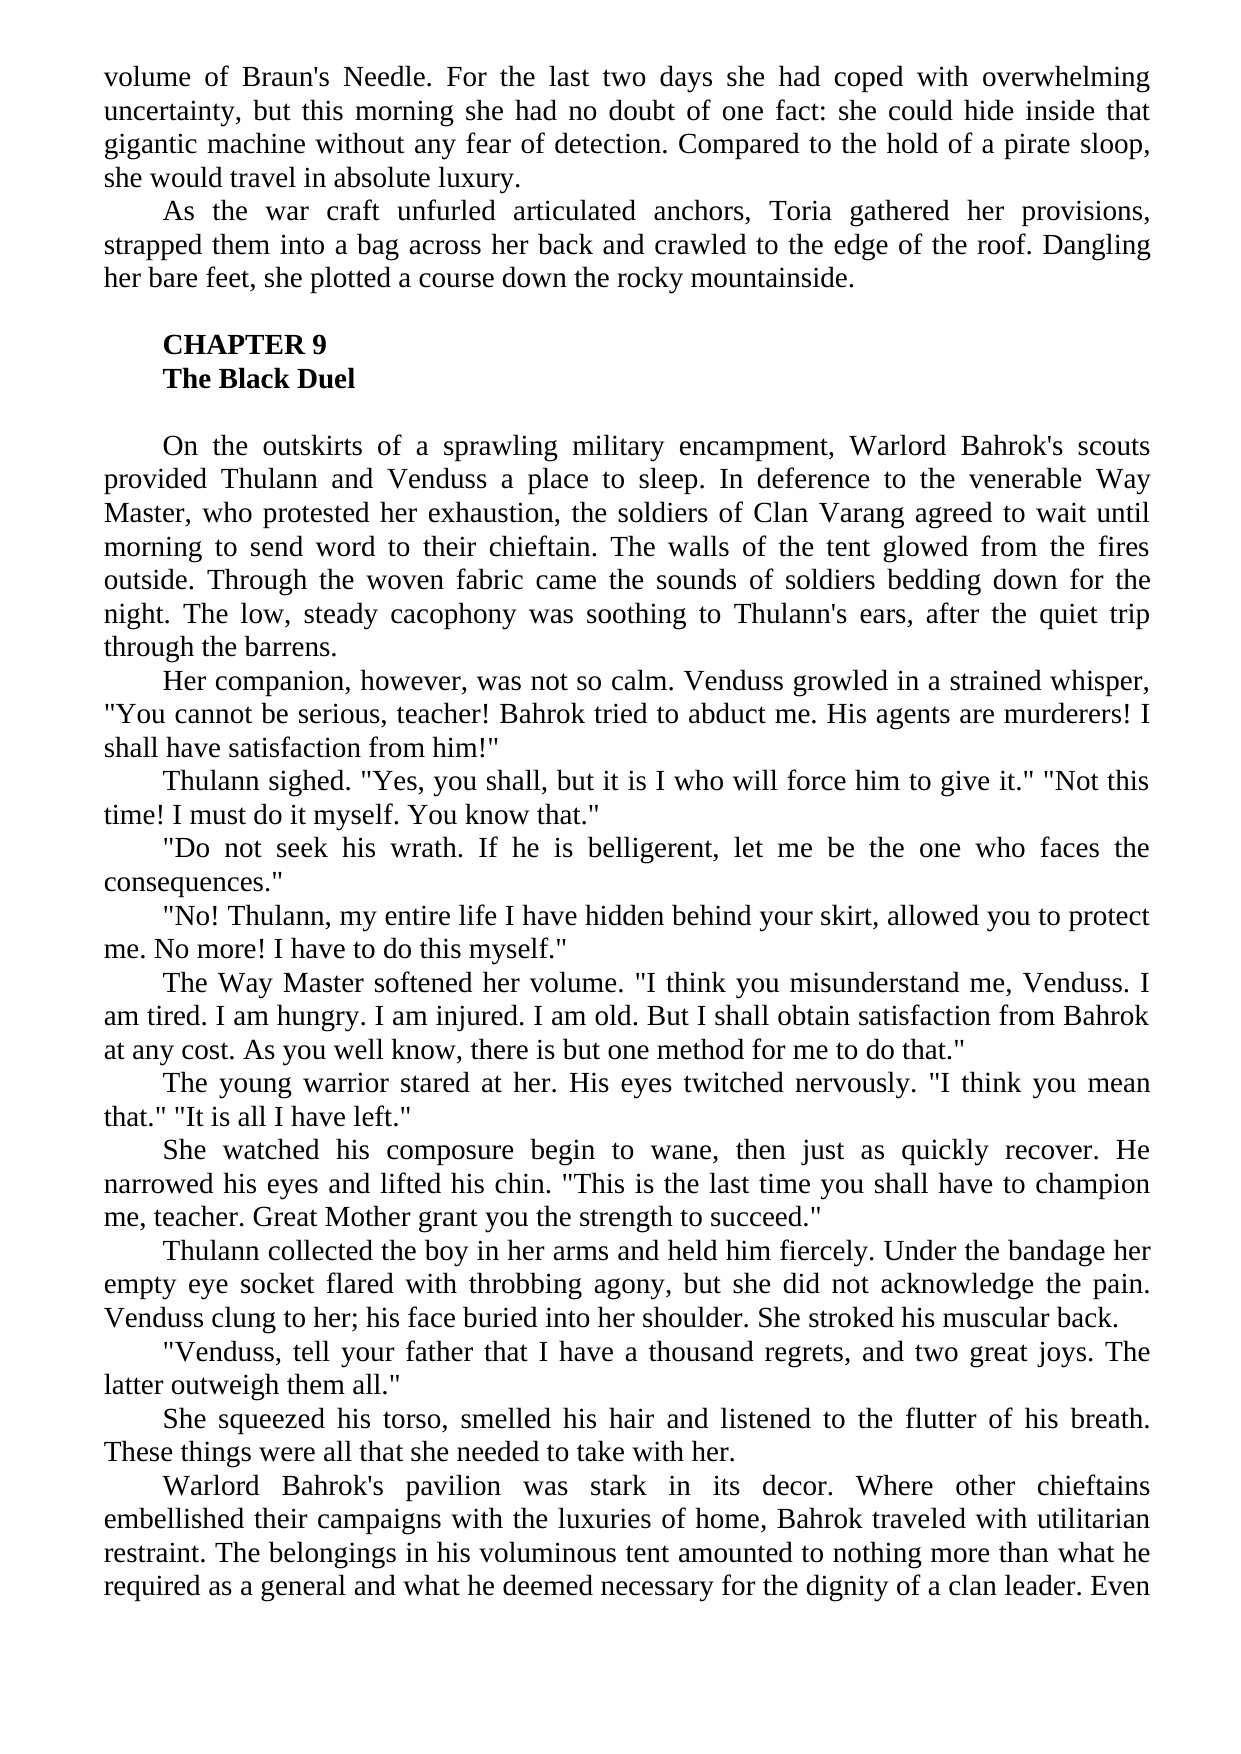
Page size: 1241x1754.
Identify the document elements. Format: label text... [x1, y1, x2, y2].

text "Do not seek his wrath. If he is belligerent, let me be the one who faces the consequences." [103, 831, 1152, 898]
text Thulann collected the boy in her arms and held him fiercely. Under the bandage her empty eye socket flared with throbbing agony, but she did not acknowledge the pain. Venduss clung to her; his face buried into her shoulder. She stroked his muscular back. [103, 1233, 1152, 1334]
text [103, 59, 1152, 193]
text "No! Thulann, my entire life I have hidden behind your skirt, allowed you to protect me. No more! I have to do this myself." [103, 898, 1152, 965]
text The Black Duel [103, 361, 1152, 394]
text "Venduss, tell your father that I have a thousand regrets, and two great joys. The latter outweigh them all." [103, 1334, 1152, 1401]
text On the outskirts of a sprawling military encampment, Warlord Bahrok's scouts provided Thulann and Venduss a place to sleep. In deference to the venerable Way Master, who protested her exhaustion, the soldiers of Clan Varang agreed to wait until morning to send word to their chieftain. The walls of the tent glowed from the fires outside. Through the woven fabric came the sounds of soldiers bedding down for the night. The low, steady cacophony was soothing to Thulann's ears, after the quiet trip through the barrens. [103, 428, 1152, 663]
text The young warrior stared at her. His eyes twitched nervously. "I think you mean that." "It is all I have left." [103, 1065, 1152, 1132]
text Thulann sighed. "Yes, you shall, but it is I who will force him to give it." "Not this time! I must do it myself. You know that." [103, 763, 1152, 831]
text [103, 1468, 1152, 1602]
text CHAPTER 9 [103, 327, 1152, 361]
text She squeezed his torso, smelled his hair and listened to the flutter of his breath. These things were all that she needed to take with her. [103, 1401, 1152, 1468]
text The Way Master softened her volume. "I think you misunderstand me, Venduss. I am tired. I am hungry. I am injured. I am old. But I shall obtain satisfaction from Bahrok at any cost. As you well know, there is but one method for me to do that." [103, 965, 1152, 1065]
text Her companion, however, was not so calm. Venduss growled in a strained whisper, "You cannot be serious, teacher! Bahrok tried to abduct me. His agents are murderers! I shall have satisfaction from him!" [103, 663, 1152, 763]
text She watched his composure begin to wane, then just as quickly recover. He narrowed his eyes and lifted his chin. "This is the last time you shall have to champion me, teacher. Great Mother grant you the strength to succeed." [103, 1132, 1152, 1233]
text As the war craft unfurled articulated anchors, Toria gathered her provisions, strapped them into a bag across her back and crawled to the edge of the roof. Dangling her bare feet, she plotted a course down the rocky mountainside. [103, 193, 1152, 294]
